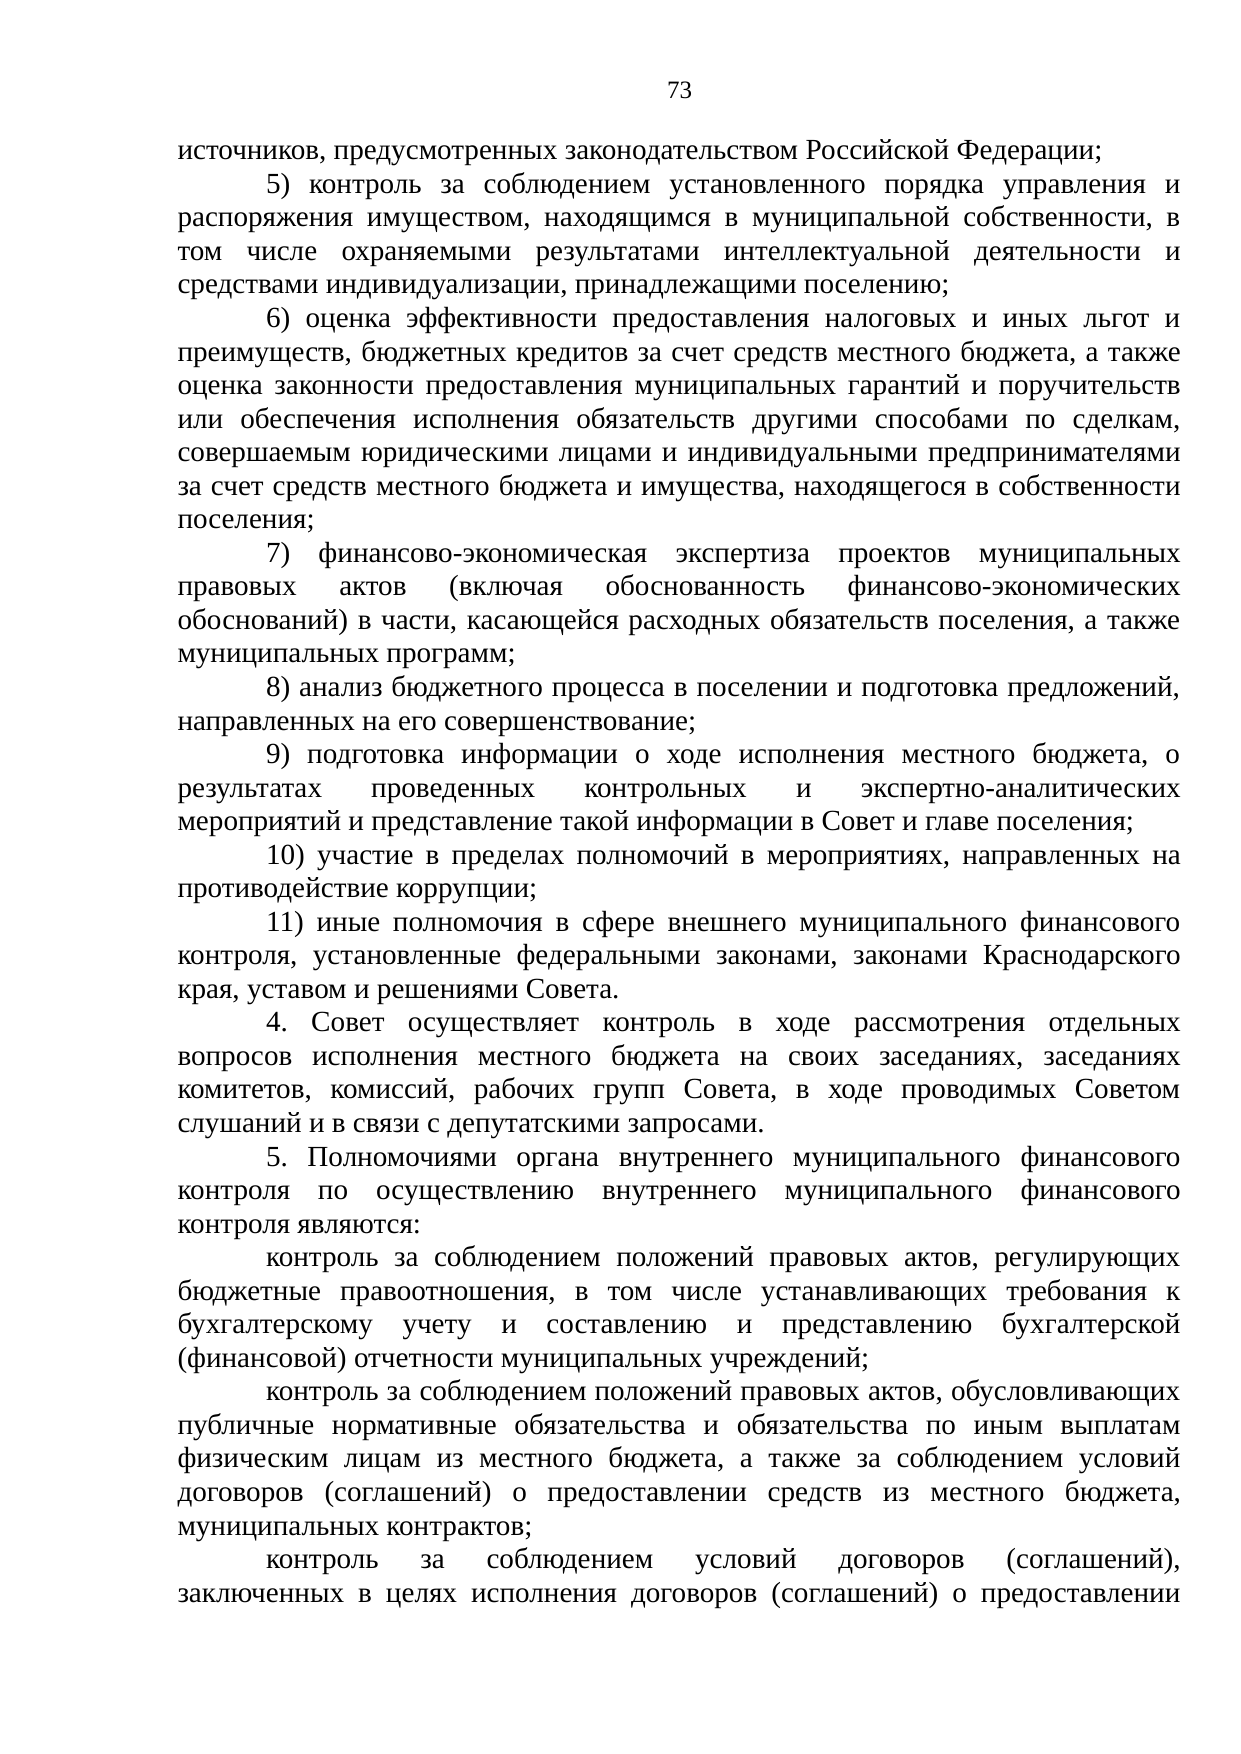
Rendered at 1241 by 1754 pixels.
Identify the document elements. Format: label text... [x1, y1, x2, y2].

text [177, 132, 1181, 166]
text контроль за соблюдением положений правовых актов, регулирующих бюджетные правоотношения, в том числе устанавливающих требования к бухгалтерскому учету и составлению и представлению бухгалтерской (финансовой) отчетности муниципальных учреждений; [177, 1239, 1181, 1373]
text 5. Полномочиями органа внутреннего муниципального финансового контроля по осуществлению внутреннего муниципального финансового контроля являются: [177, 1139, 1181, 1239]
text 7) финансово-экономическая экспертиза проектов муниципальных правовых актов (включая обоснованность финансово-экономических обоснований) в части, касающейся расходных обязательств поселения, а также муниципальных программ; [177, 535, 1181, 669]
text 9) подготовка информации о ходе исполнения местного бюджета, о результатах проведенных контрольных и экспертно-аналитических мероприятий и представление такой информации в Совет и главе поселения; [177, 736, 1181, 837]
text 5) контроль за соблюдением установленного порядка управления и распоряжения имуществом, находящимся в муниципальной собственности, в том числе охраняемыми результатами интеллектуальной деятельности и средствами индивидуализации, принадлежащими поселению; [177, 166, 1181, 300]
text 10) участие в пределах полномочий в мероприятиях, направленных на противодействие коррупции; [177, 837, 1181, 904]
text 11) иные полномочия в сфере внешнего муниципального финансового контроля, установленные федеральными законами, законами Краснодарского края, уставом и решениями Совета. [177, 904, 1181, 1004]
text 8) анализ бюджетного процесса в поселении и подготовка предложений, направленных на его совершенствование; [177, 669, 1181, 736]
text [177, 1541, 1181, 1608]
text 6) оценка эффективности предоставления налоговых и иных льгот и преимуществ, бюджетных кредитов за счет средств местного бюджета, а также оценка законности предоставления муниципальных гарантий и поручительств или обеспечения исполнения обязательств другими способами по сделкам, совершаемым юридическими лицами и индивидуальными предпринимателями за счет средств местного бюджета и имущества, находящегося в собственности поселения; [177, 300, 1181, 535]
text 4. Совет осуществляет контроль в ходе рассмотрения отдельных вопросов исполнения местного бюджета на своих заседаниях, заседаниях комитетов, комиссий, рабочих групп Совета, в ходе проводимых Советом слушаний и в связи с депутатскими запросами. [177, 1004, 1181, 1139]
text контроль за соблюдением положений правовых актов, обусловливающих публичные нормативные обязательства и обязательства по иным выплатам физическим лицам из местного бюджета, а также за соблюдением условий договоров (соглашений) о предоставлении средств из местного бюджета, муниципальных контрактов; [177, 1373, 1181, 1541]
